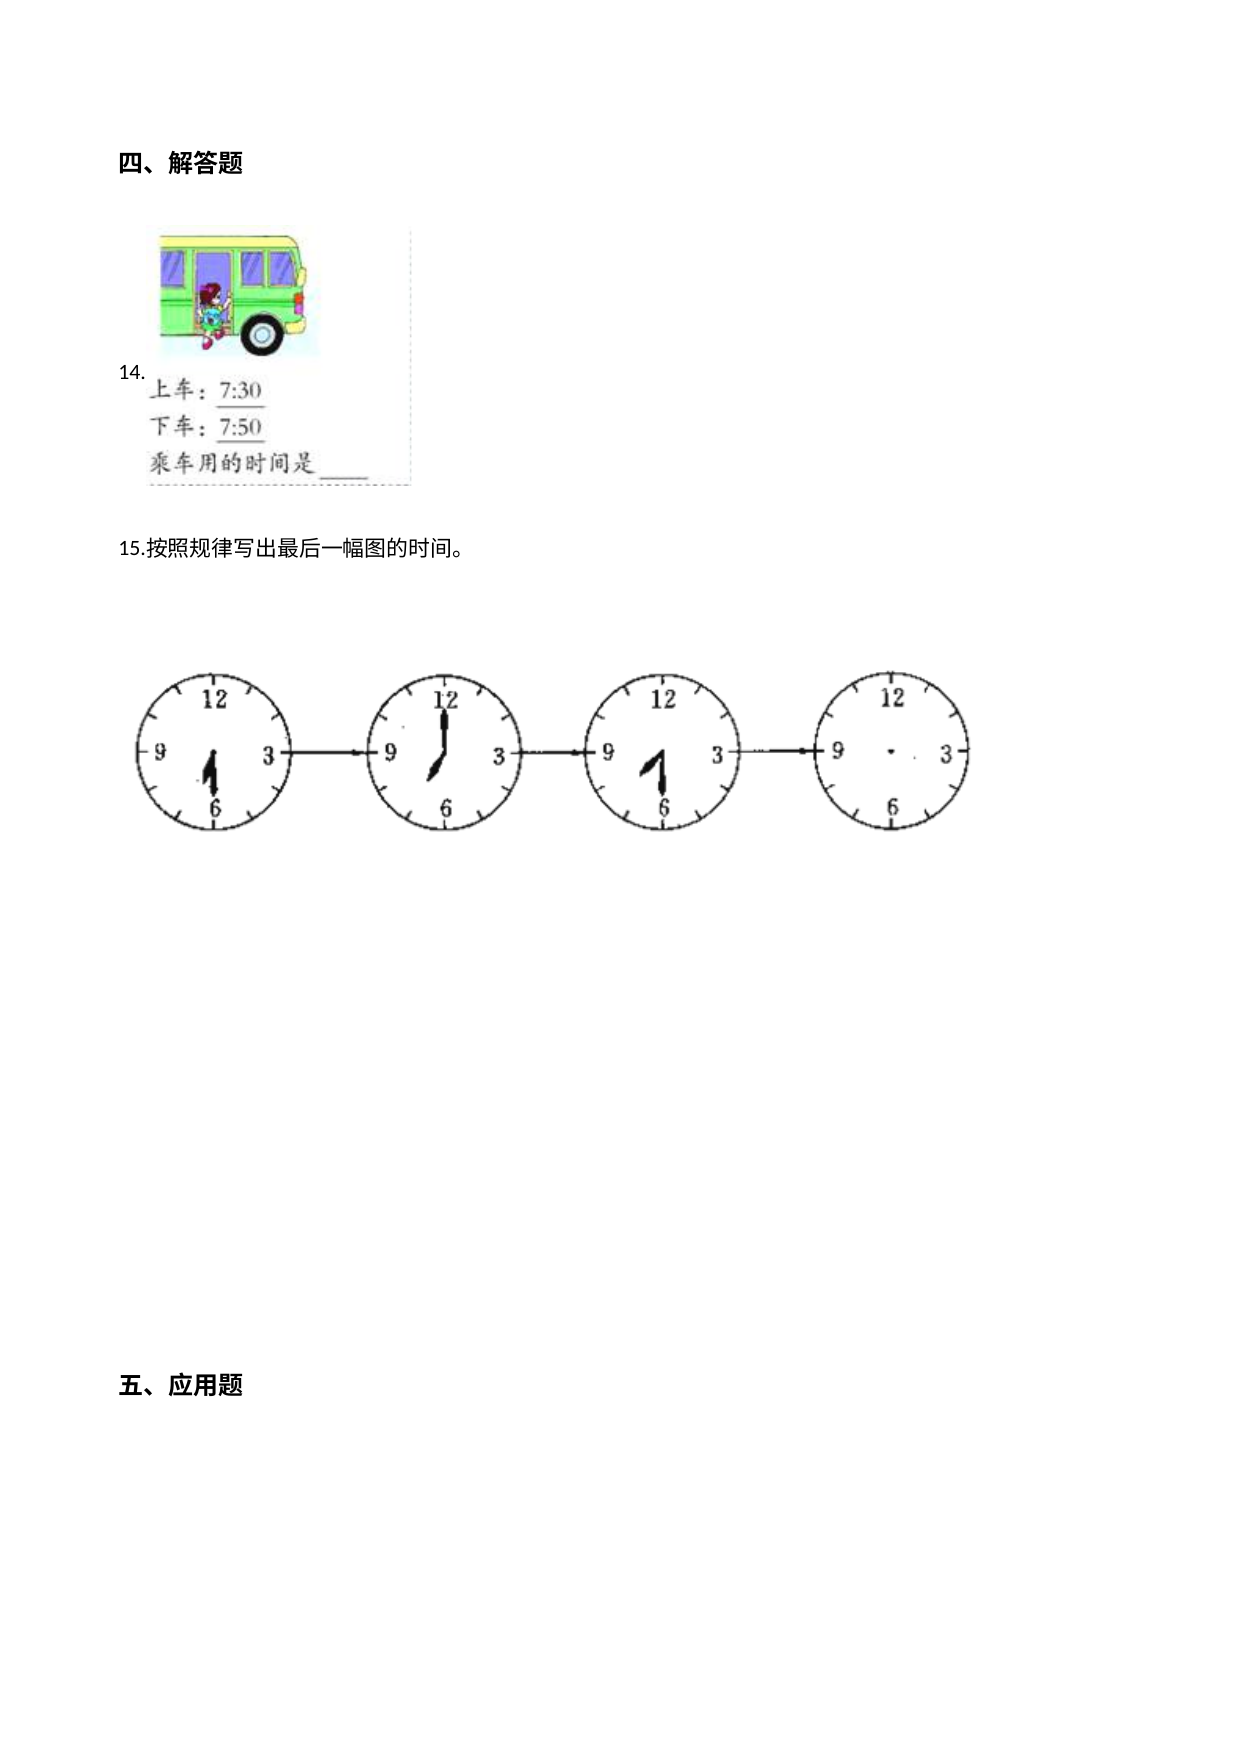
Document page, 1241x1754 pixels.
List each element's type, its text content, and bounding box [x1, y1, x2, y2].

picture [118, 661, 997, 846]
text 四、解答题 [118, 129, 1122, 194]
text 14. [118, 225, 1122, 518]
picture [145, 225, 412, 486]
text 五、应用题 [118, 1351, 1122, 1416]
